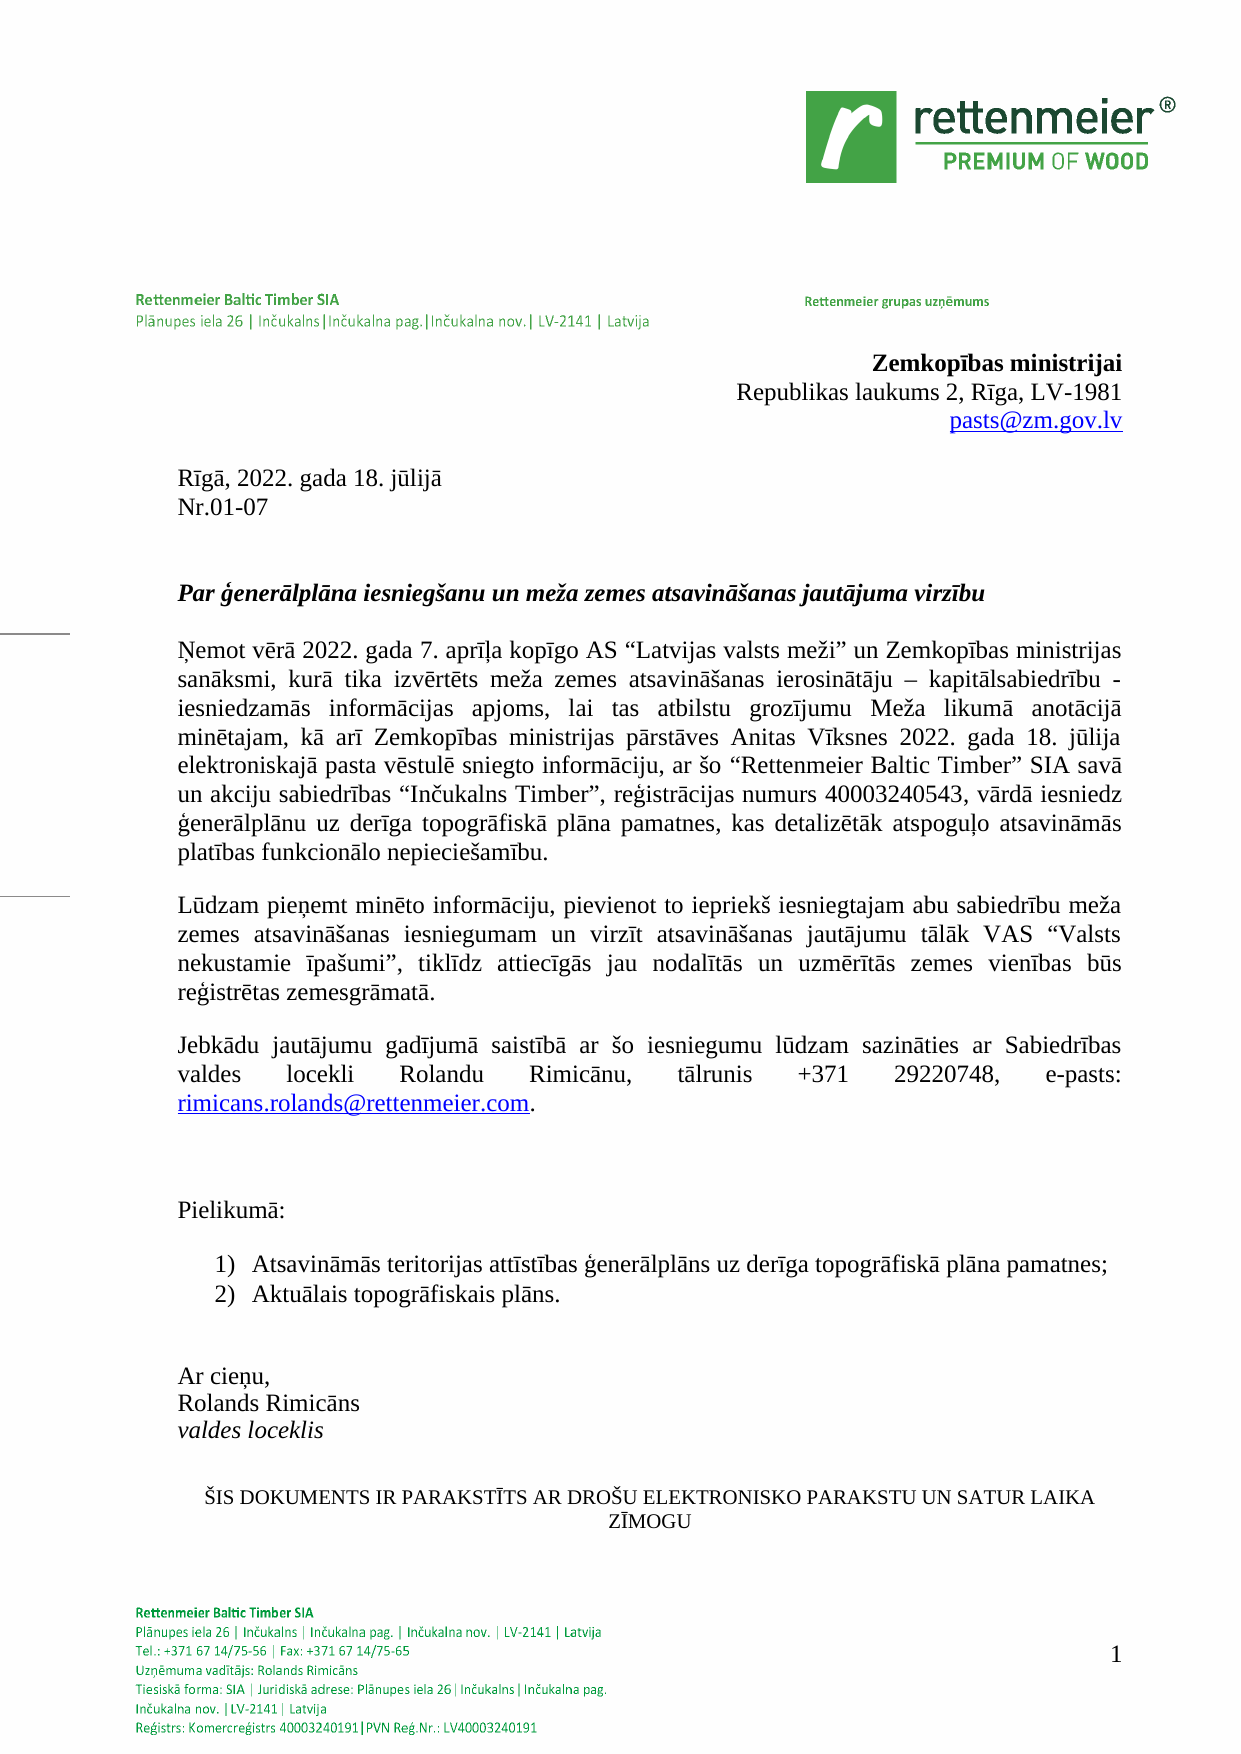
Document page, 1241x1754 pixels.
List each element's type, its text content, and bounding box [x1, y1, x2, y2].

list Aktuālais topogrāfiskais plāns. [214, 1278, 1122, 1309]
text Zemkopības ministrijai [177, 348, 1122, 377]
text ŠIS DOKUMENTS IR PARAKSTĪTS AR DROŠU ELEKTRONISKO PARAKSTU UN SATUR LAIKA ZĪMOGU [177, 1485, 1122, 1533]
text Rolands Rimicāns [177, 1390, 1122, 1417]
text Ņemot vērā 2022. gada 7. aprīļa kopīgo AS “Latvijas valsts meži” un Zemkopības ministrijas sanāksmi, kurā tika izvērtēts meža zemes atsavināšanas ierosinātāju – kapitālsabiedrību - iesniedzamās informācijas apjoms, lai tas atbilstu grozījumu Meža likumā anotācijā minētajam, kā arī Zemkopības ministrijas pārstāves Anitas Vīksnes 2022. gada 18. jūlija elektroniskajā pasta vēstulē sniegto informāciju, ar šo “Rettenmeier Baltic Timber” SIA savā un akciju sabiedrības “Inčukalns Timber”, reģistrācijas numurs 40003240543, vārdā iesniedz ģenerālplānu uz derīga topogrāfiskā plāna pamatnes, kas detalizētāk atspoguļo atsavināmās platības funkcionālo nepieciešamību. [177, 636, 1122, 866]
text Par ģenerālplāna iesniegšanu un meža zemes atsavināšanas jautājuma virzību [177, 578, 1122, 636]
text Lūdzam pieņemt minēto informāciju, pievienot to iepriekš iesniegtajam abu sabiedrību meža zemes atsavināšanas iesniegumam un virzīt atsavināšanas jautājumu tālāk VAS “Valsts nekustamie īpašumi”, tiklīdz attiecīgās jau nodalītās un uzmērītās zemes vienības būs reģistrētas zemesgrāmatā. [177, 891, 1122, 1006]
text Nr.01-07 [177, 492, 1122, 521]
text Rīgā, 2022. gada 18. jūlijā [177, 463, 1122, 492]
text Republikas laukums 2, Rīga, LV-1981 [177, 377, 1122, 406]
text Pielikumā: [177, 1196, 1122, 1224]
text Jebkādu jautājumu gadījumā saistībā ar šo iesniegumu lūdzam sazināties ar Sabiedrības valdes locekli Rolandu Rimicānu, tālrunis +371 29220748, e-pasts: rimicans.rolands@rettenmeier.com. [177, 1031, 1122, 1117]
text pasts@zm.gov.lv [177, 406, 1122, 434]
picture [0, 0, 1241, 1754]
list Atsavināmās teritorijas attīstības ģenerālplāns uz derīga topogrāfiskā plāna pamatnes; [214, 1249, 1122, 1278]
text Ar cieņu, [177, 1363, 1122, 1390]
text valdes loceklis [177, 1417, 1122, 1444]
